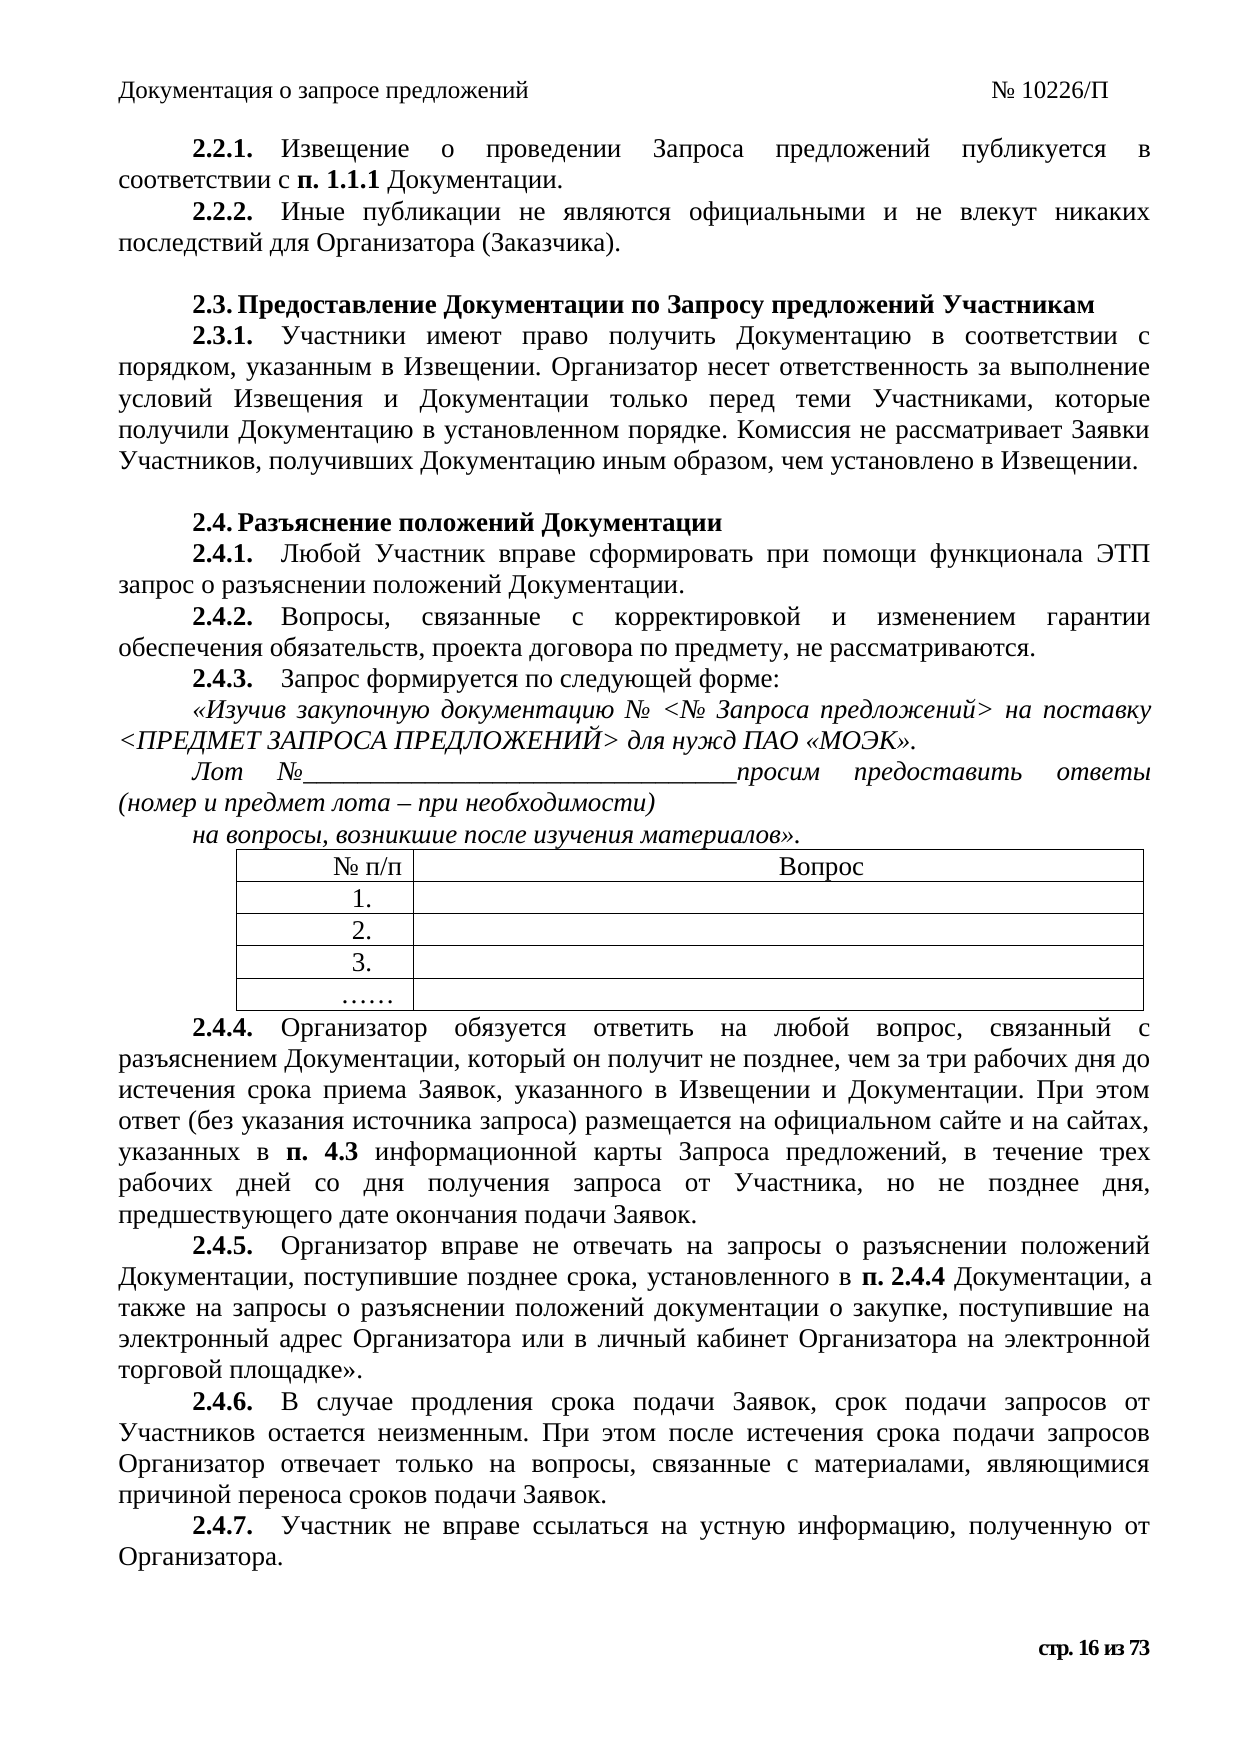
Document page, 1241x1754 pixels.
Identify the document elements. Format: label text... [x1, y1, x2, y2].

list В случае продления срока подачи Заявок, срок подачи запросов от Участников остается неизменным. При этом после истечения срока подачи запросов Организатор отвечает только на вопросы, связанные с материалами, являющимися причиной переноса сроков подачи Заявок. [118, 1384, 1152, 1509]
list Извещение о проведении Запроса предложений публикуется в соответствии с п. 1.1.1 Документации. [118, 132, 1152, 195]
list Участник не вправе ссылаться на устную информацию, полученную от Организатора. [118, 1509, 1152, 1571]
subtitle Предоставление Документации по Запросу предложений Участникам [118, 288, 1152, 319]
text на вопросы, возникшие после изучения материалов». [118, 818, 1152, 849]
table_cell [414, 946, 1143, 978]
table_cell 3. [237, 946, 413, 978]
table_header № п/п [237, 850, 413, 881]
list Иные публикации не являются официальными и не влекут никаких последствий для Организатора (Заказчика). [118, 195, 1152, 257]
list Любой Участник вправе сформировать при помощи функционала ЭТП запрос о разъяснении положений Документации. [118, 537, 1152, 600]
table_cell [414, 882, 1143, 913]
table_header Вопрос [414, 850, 1143, 881]
subtitle Разъяснение положений Документации [118, 506, 1152, 537]
list Организатор обязуется ответить на любой вопрос, связанный с разъяснением Документации, который он получит не позднее, чем за три рабочих дня до истечения срока приема Заявок, указанного в Извещении и Документации. При этом ответ (без указания источника запроса) размещается на официальном сайте и на сайтах, указанных в п. 4.3 информационной карты Запроса предложений, в течение трех рабочих дней со дня получения запроса от Участника, но не позднее дня, предшествующего дате окончания подачи Заявок. [118, 1011, 1152, 1229]
table_cell …… [237, 979, 413, 1010]
text «Изучив закупочную документацию № <№ Запроса предложений> на поставку <Предмет Запроса предложений> для нужд ПАО «МОЭК». [118, 693, 1152, 755]
list Участники имеют право получить Документацию в соответствии с порядком, указанным в Извещении. Организатор несет ответственность за выполнение условий Извещения и Документации только перед теми Участниками, которые получили Документацию в установленном порядке. Комиссия не рассматривает Заявки Участников, получивших Документацию иным образом, чем установлено в Извещении. [118, 319, 1152, 475]
table_cell 1. [237, 882, 413, 913]
list Запрос формируется по следующей форме: [118, 662, 1152, 693]
list Вопросы, связанные с корректировкой и изменением гарантии обеспечения обязательств, проекта договора по предмету, не рассматриваются. [118, 600, 1152, 662]
table_cell 2. [237, 914, 413, 945]
table_cell [414, 979, 1143, 1010]
table_cell [414, 914, 1143, 945]
text Лот №________________________________просим предоставить ответы (номер и предмет лота – при необходимости) [118, 755, 1152, 818]
list Организатор вправе не отвечать на запросы о разъяснении положений Документации, поступившие позднее срока, установленного в п. 2.4.4 Документации, а также на запросы о разъяснении положений документации о закупке, поступившие на электронный адрес Организатора или в личный кабинет Организатора на электронной торговой площадке». [118, 1229, 1152, 1384]
